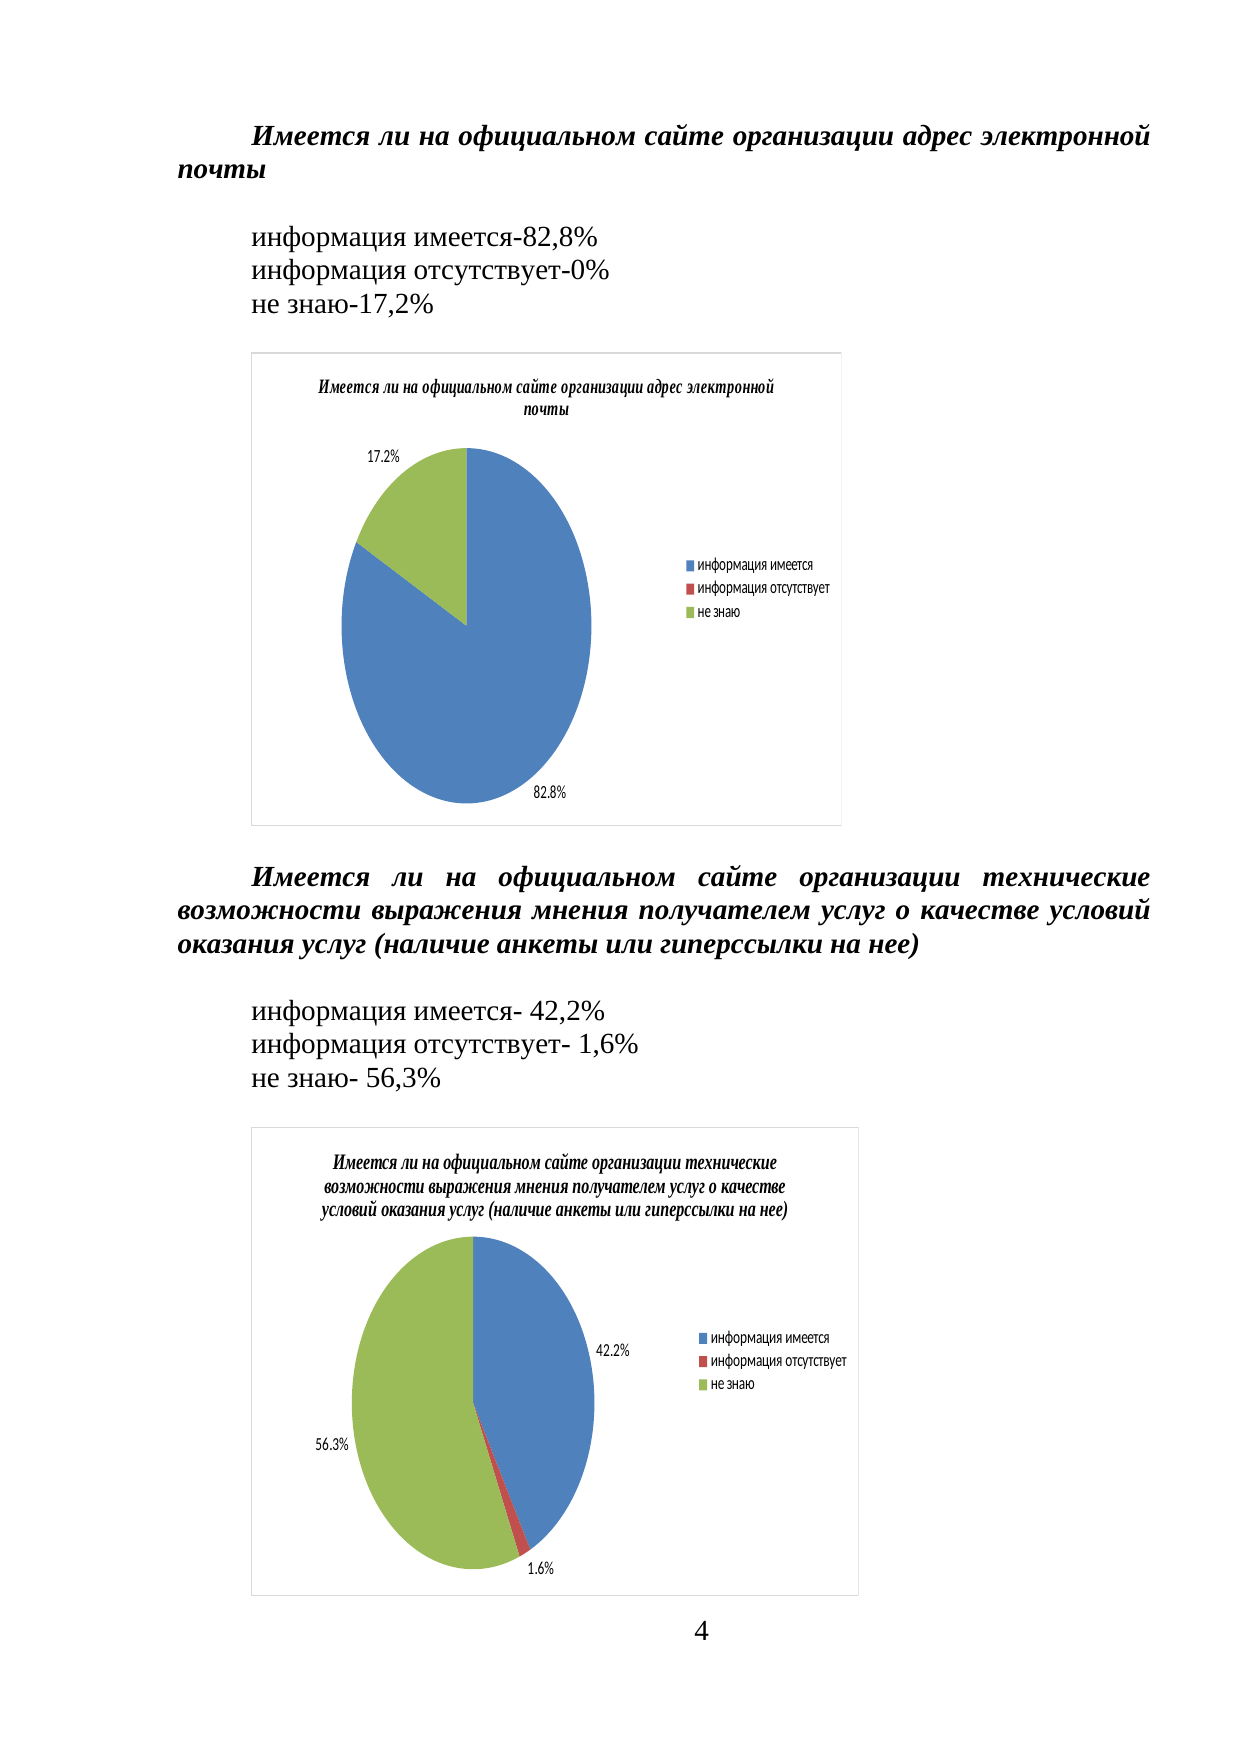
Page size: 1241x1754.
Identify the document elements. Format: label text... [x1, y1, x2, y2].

text Имеется ли на официальном сайте организации технические возможности выражения мнения получателем услуг о качестве условий оказания услуг (наличие анкеты или гиперссылки на нее) [177, 859, 1152, 959]
text не знаю-17,2% [177, 286, 1152, 319]
text не знаю- 56,3% [177, 1060, 1152, 1094]
text информация имеется-82,8% [177, 219, 1152, 252]
text информация имеется- 42,2% [177, 993, 1152, 1027]
text информация отсутствует- 1,6% [177, 1027, 1152, 1060]
text информация отсутствует-0% [177, 252, 1152, 286]
text Имеется ли на официальном сайте организации адрес электронной почты [177, 118, 1152, 185]
